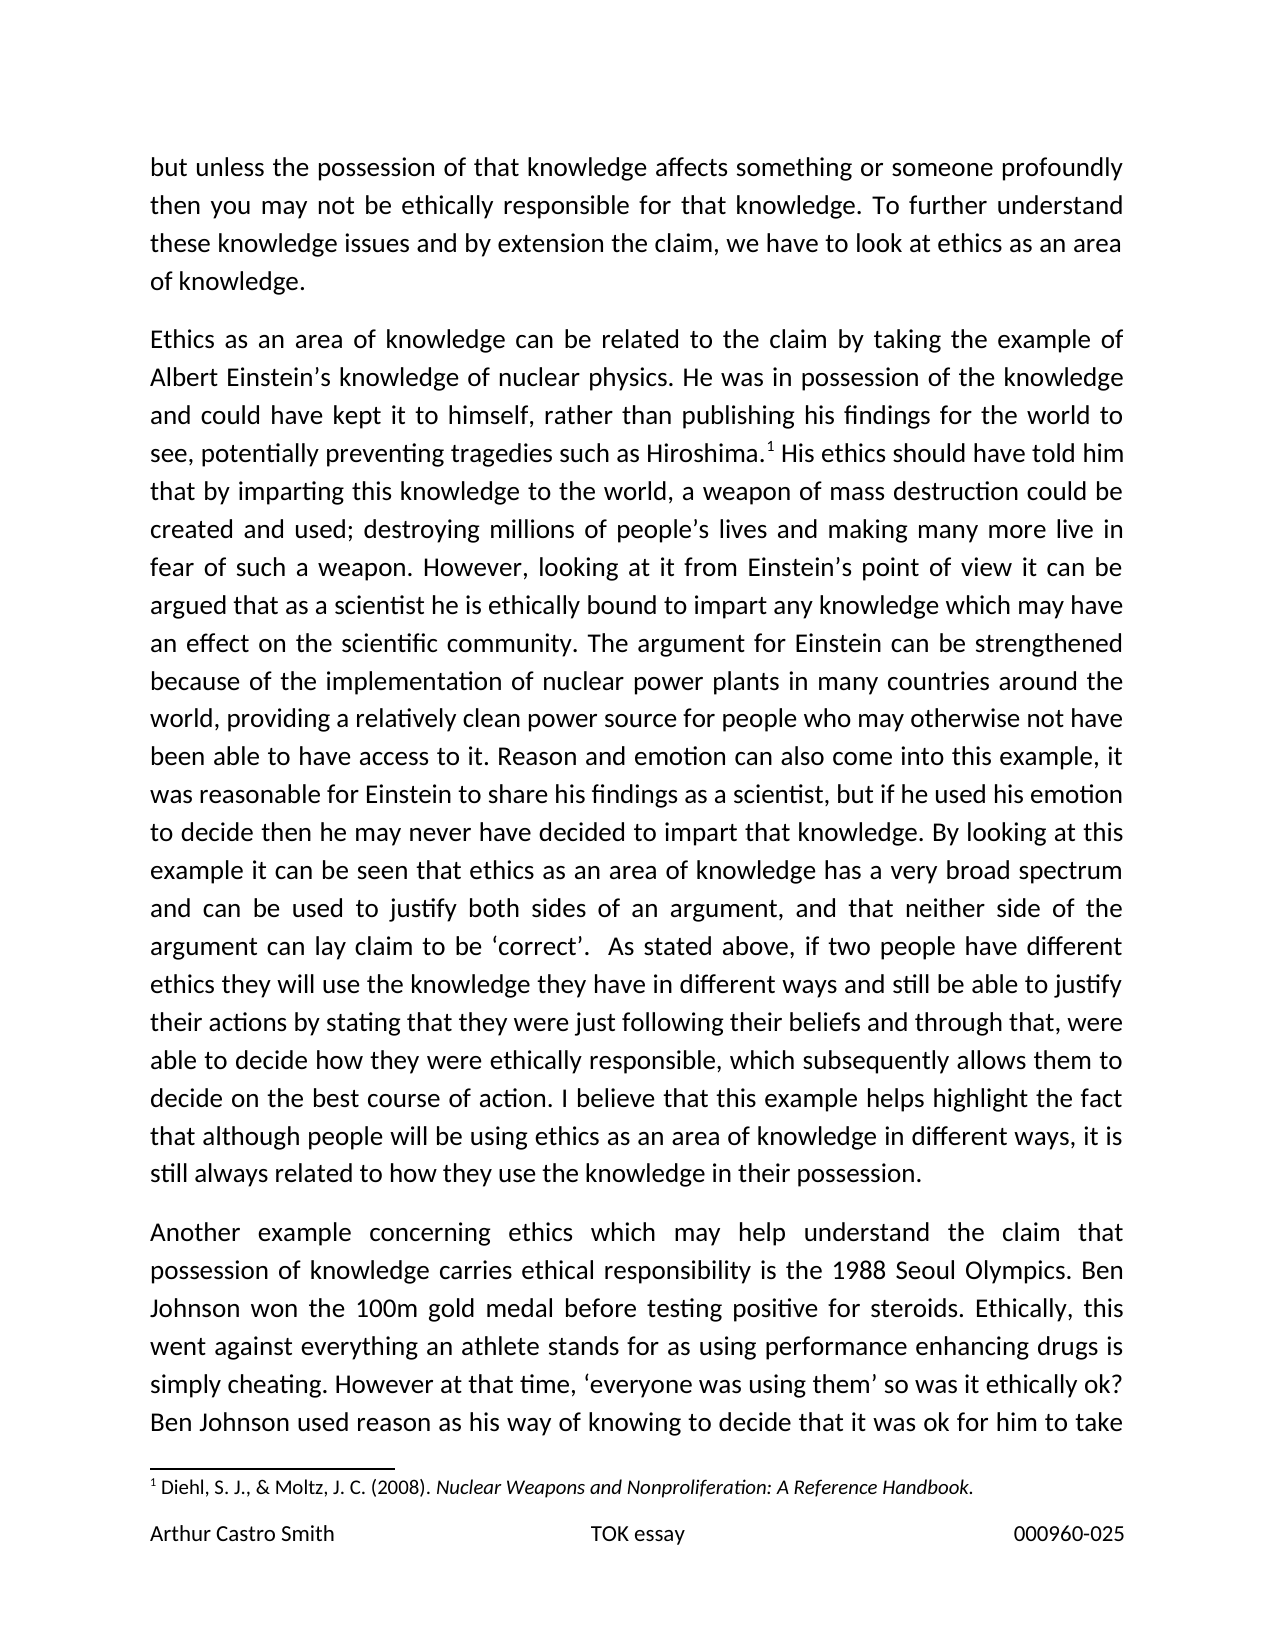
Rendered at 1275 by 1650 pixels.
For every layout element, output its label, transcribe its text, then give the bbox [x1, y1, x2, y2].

text Ethics as an area of knowledge can be related to the claim by taking the example of Albert Einstein’s knowledge of nuclear physics. He was in possession of the knowledge and could have kept it to himself, rather than publishing his findings for the world to see, potentially preventing tragedies such as Hiroshima. His ethics should have told him that by imparting this knowledge to the world, a weapon of mass destruction could be created and used; destroying millions of people’s lives and making many more live in fear of such a weapon. However, looking at it from Einstein’s point of view it can be argued that as a scientist he is ethically bound to impart any knowledge which may have an effect on the scientific community. The argument for Einstein can be strengthened because of the implementation of nuclear power plants in many countries around the world, providing a relatively clean power source for people who may otherwise not have been able to have access to it. Reason and emotion can also come into this example, it was reasonable for Einstein to share his findings as a scientist, but if he used his emotion to decide then he may never have decided to impart that knowledge. By looking at this example it can be seen that ethics as an area of knowledge has a very broad spectrum and can be used to justify both sides of an argument, and that neither side of the argument can lay claim to be ‘correct’. As stated above, if two people have different ethics they will use the knowledge they have in different ways and still be able to justify their actions by stating that they were just following their beliefs and through that, were able to decide how they were ethically responsible, which subsequently allows them to decide on the best course of action. I believe that this example helps highlight the fact that although people will be using ethics as an area of knowledge in different ways, it is still always related to how they use the knowledge in their possession. [150, 322, 1125, 1190]
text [150, 150, 1125, 297]
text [150, 1215, 1125, 1438]
